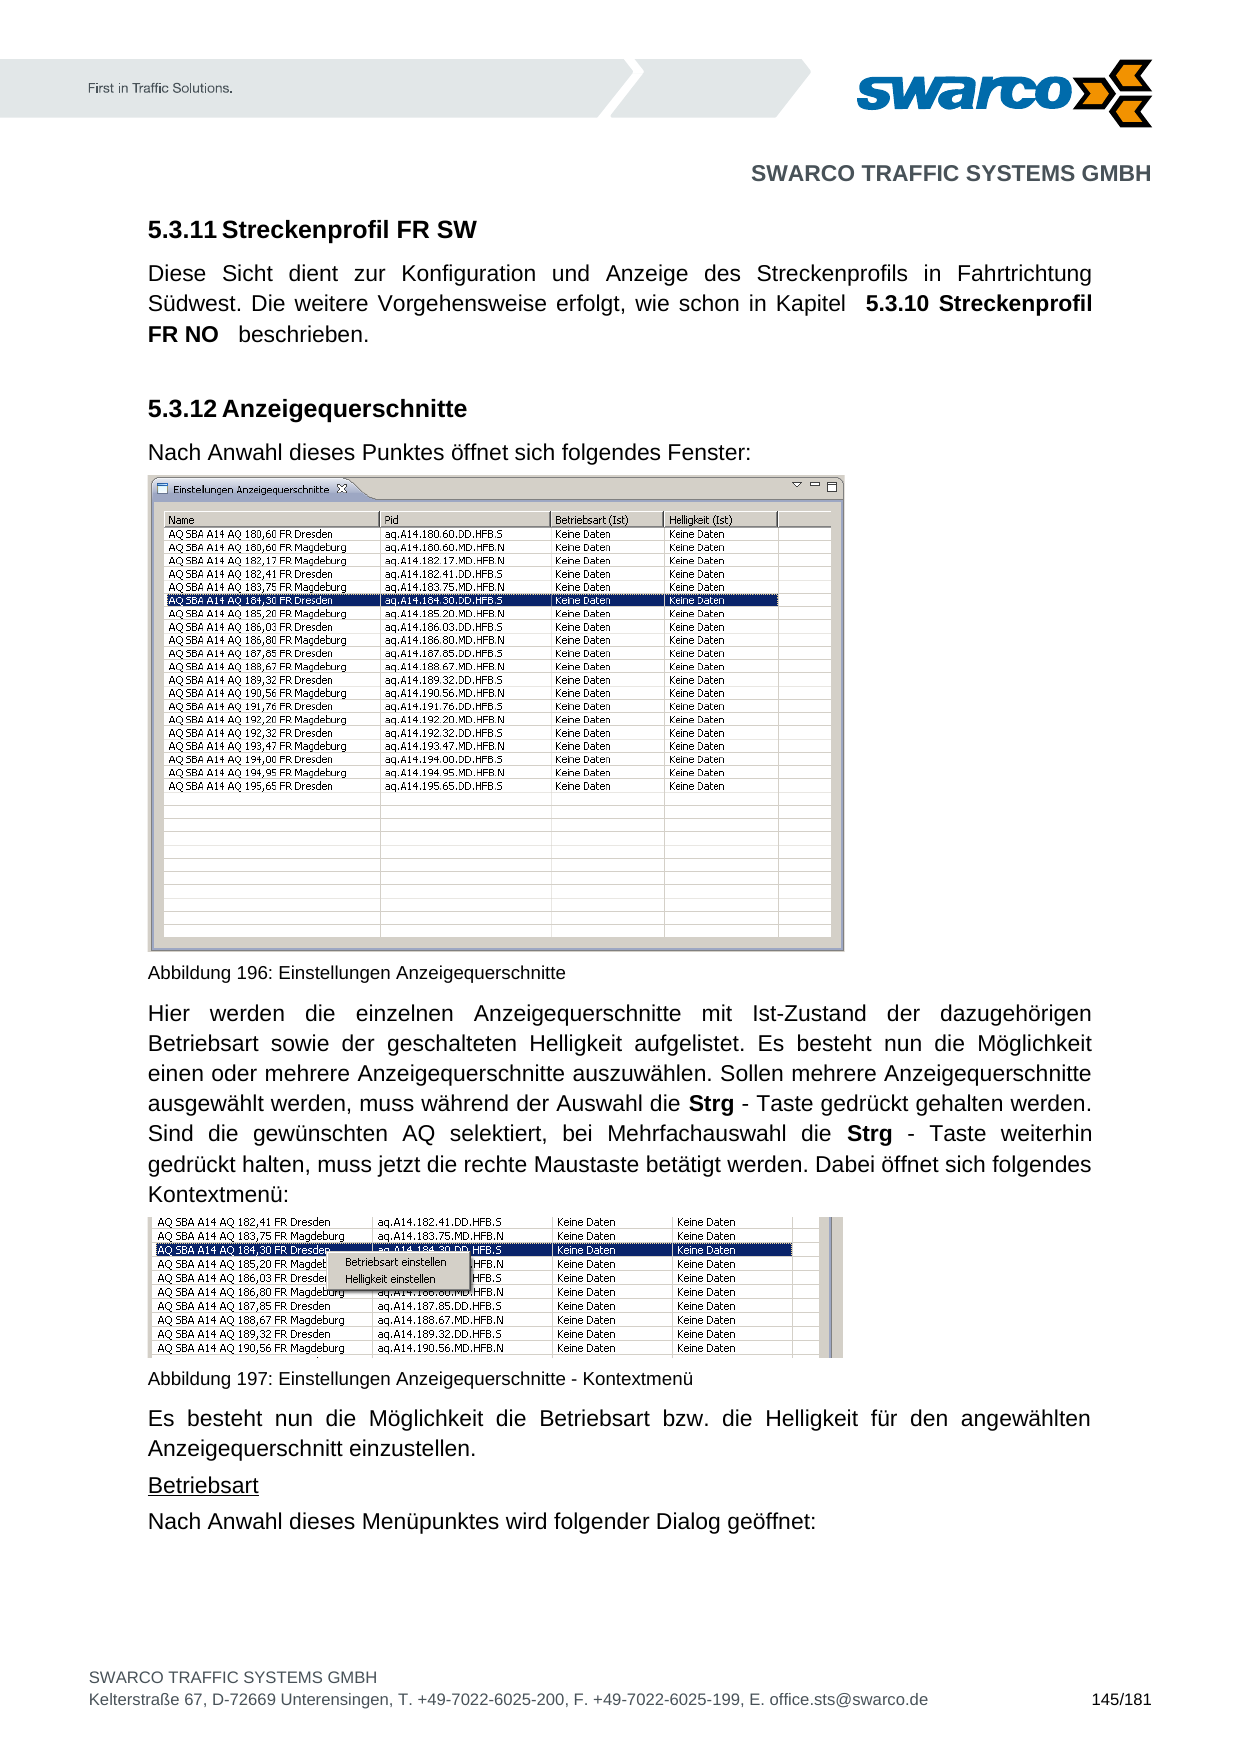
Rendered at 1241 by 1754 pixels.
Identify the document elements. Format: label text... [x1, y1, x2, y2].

subtitle Streckenprofil FR SW [148, 215, 1092, 243]
text Hier werden die einzelnen Anzeigequerschnitte mit Ist-Zustand der dazugehörigen Betriebsart sowie der geschalteten Helligkeit aufgelistet. Es besteht nun die Möglichkeit einen oder mehrere Anzeigequerschnitte auszuwählen. Sollen mehrere Anzeigequerschnitte ausgewählt werden, muss während der Auswahl die Strg - Taste gedrückt gehalten werden. Sind die gewünschten AQ selektiert, bei Mehrfachauswahl die Strg - Taste weiterhin gedrückt halten, muss jetzt die rechte Maustaste betätigt werden. Dabei öffnet sich folgendes Kontextmenü: [148, 999, 1092, 1207]
text Abbildung 196: Einstellungen Anzeigequerschnitte [148, 962, 1092, 984]
text Es besteht nun die Möglichkeit die Betriebsart bzw. die Helligkeit für den angewählten Anzeigequerschnitt einzustellen. [148, 1405, 1092, 1462]
picture [147, 475, 845, 952]
text Betriebsart [148, 1472, 1092, 1498]
picture [147, 1217, 843, 1358]
text Diese Sicht dient zur Konfiguration und Anzeige des Streckenprofils in Fahrtrichtung Südwest. Die weitere Vorgehensweise erfolgt, wie schon in Kapitel 5.3.10 Streckenprofil FR NO beschrieben. [148, 260, 1092, 347]
text Abbildung 197: Einstellungen Anzeigequerschnitte - Kontextmenü [148, 1368, 1092, 1389]
text Nach Anwahl dieses Menüpunktes wird folgender Dialog geöffnet: [148, 1508, 1092, 1535]
text Nach Anwahl dieses Punktes öffnet sich folgendes Fenster: [148, 439, 1092, 465]
subtitle Anzeigequerschnitte [148, 393, 1092, 422]
